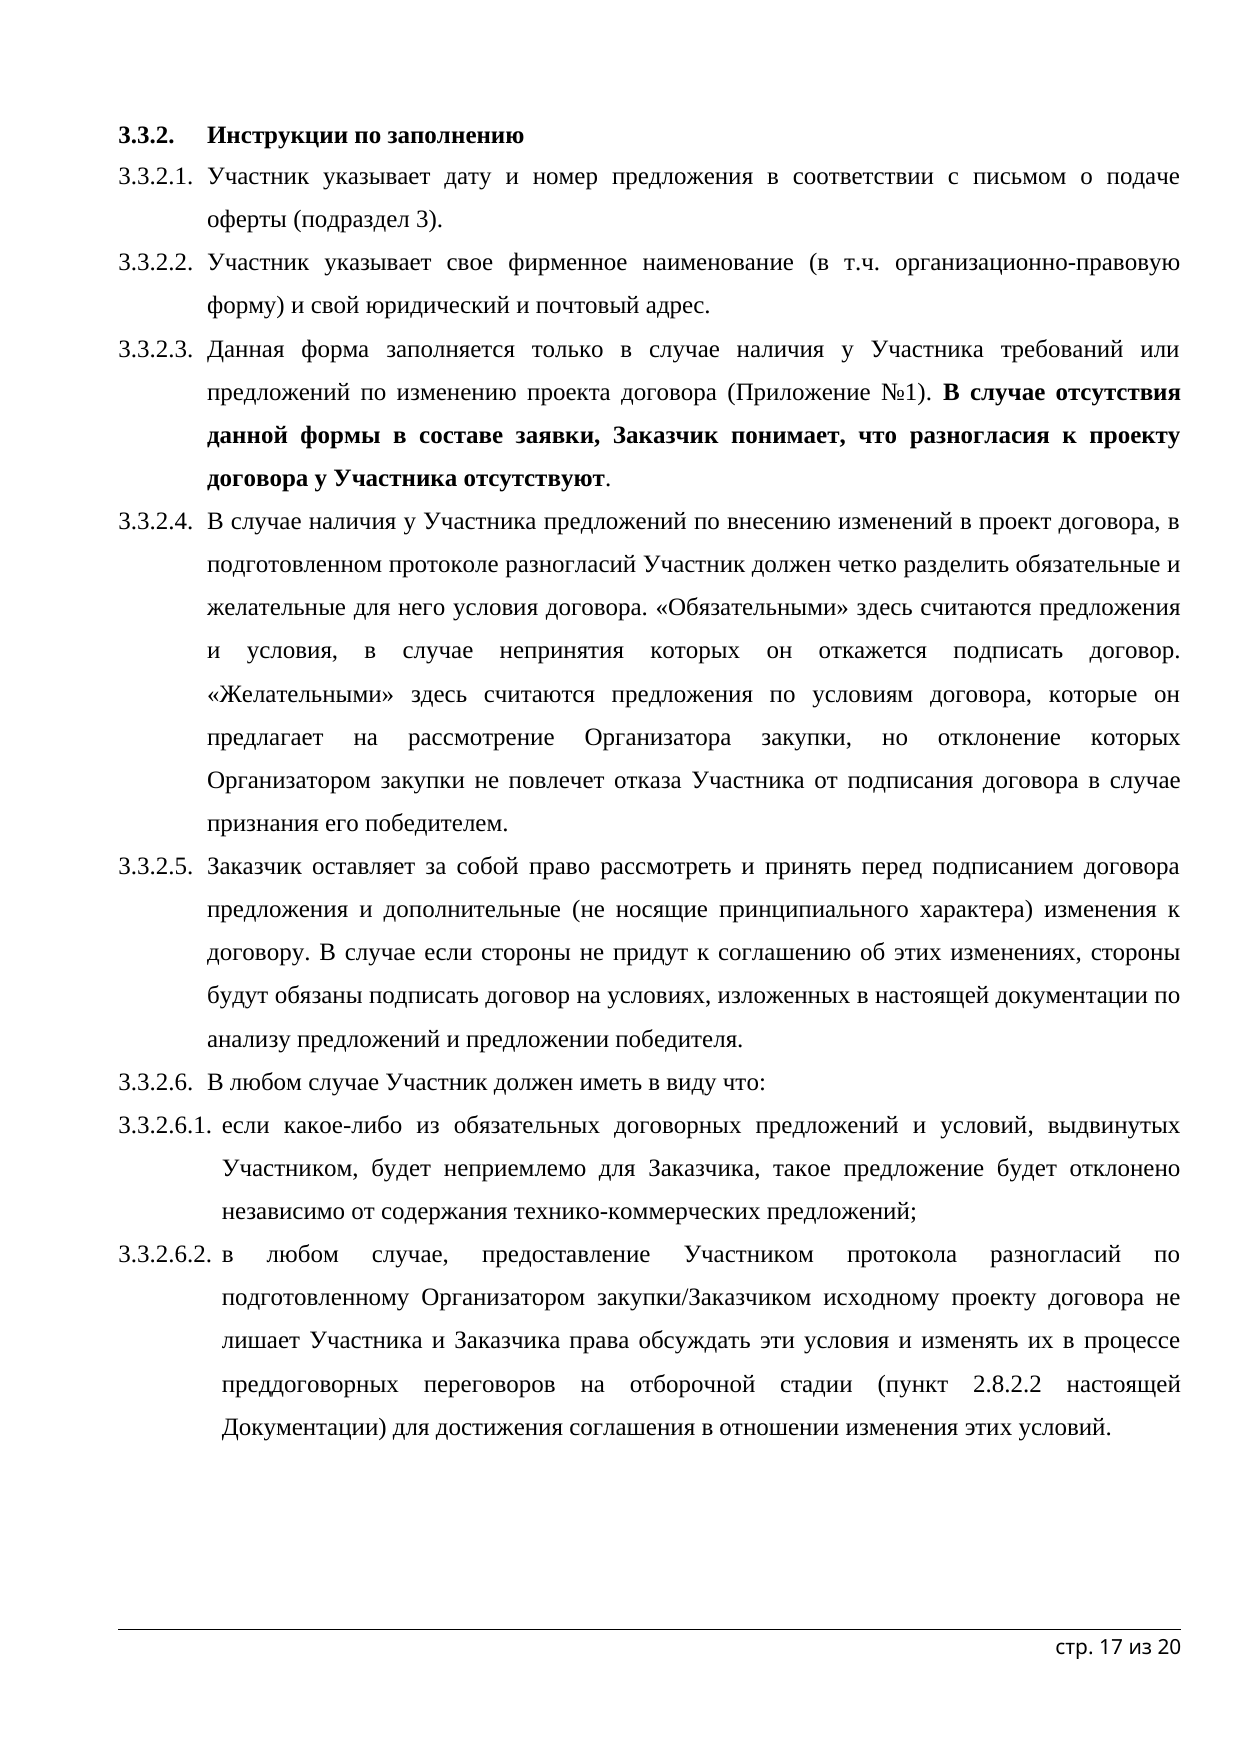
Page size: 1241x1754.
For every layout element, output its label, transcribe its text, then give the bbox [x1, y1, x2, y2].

list Инструкции по заполнению [118, 120, 1181, 149]
list Участник указывает свое фирменное наименование (в т.ч. организационно-правовую форму) и свой юридический и почтовый адрес. [118, 247, 1181, 319]
list в любом случае, предоставление Участником протокола разногласий по подготовленному Организатором закупки/Заказчиком исходному проекту договора не лишает Участника и Заказчика права обсуждать эти условия и изменять их в процессе преддоговорных переговоров на отборочной стадии (пункт 2.8.2.2 настоящей Документации) для достижения соглашения в отношении изменения этих условий. [118, 1239, 1181, 1441]
list В случае наличия у Участника предложений по внесению изменений в проект договора, в подготовленном протоколе разногласий Участник должен четко разделить обязательные и желательные для него условия договора. «Обязательными» здесь считаются предложения и условия, в случае непринятия которых он откажется подписать договор. «Желательными» здесь считаются предложения по условиям договора, которые он предлагает на рассмотрение Организатора закупки, но отклонение которых Организатором закупки не повлечет отказа Участника от подписания договора в случае признания его победителем. [118, 506, 1181, 837]
list Участник указывает дату и номер предложения в соответствии с письмом о подаче оферты (подраздел 3). [118, 161, 1181, 233]
list Заказчик оставляет за собой право рассмотреть и принять перед подписанием договора предложения и дополнительные (не носящие принципиального характера) изменения к договору. В случае если стороны не придут к соглашению об этих изменениях, стороны будут обязаны подписать договор на условиях, изложенных в настоящей документации по анализу предложений и предложении победителя. [118, 851, 1181, 1052]
list Данная форма заполняется только в случае наличия у Участника требований или предложений по изменению проекта договора (Приложение №1). В случае отсутствия данной формы в составе заявки, Заказчик понимает, что разногласия к проекту договора у Участника отсутствуют. [118, 334, 1181, 492]
list если какое-либо из обязательных договорных предложений и условий, выдвинутых Участником, будет неприемлемо для Заказчика, такое предложение будет отклонено независимо от содержания технико-коммерческих предложений; [118, 1110, 1181, 1225]
list В любом случае Участник должен иметь в виду что: [118, 1067, 1181, 1096]
